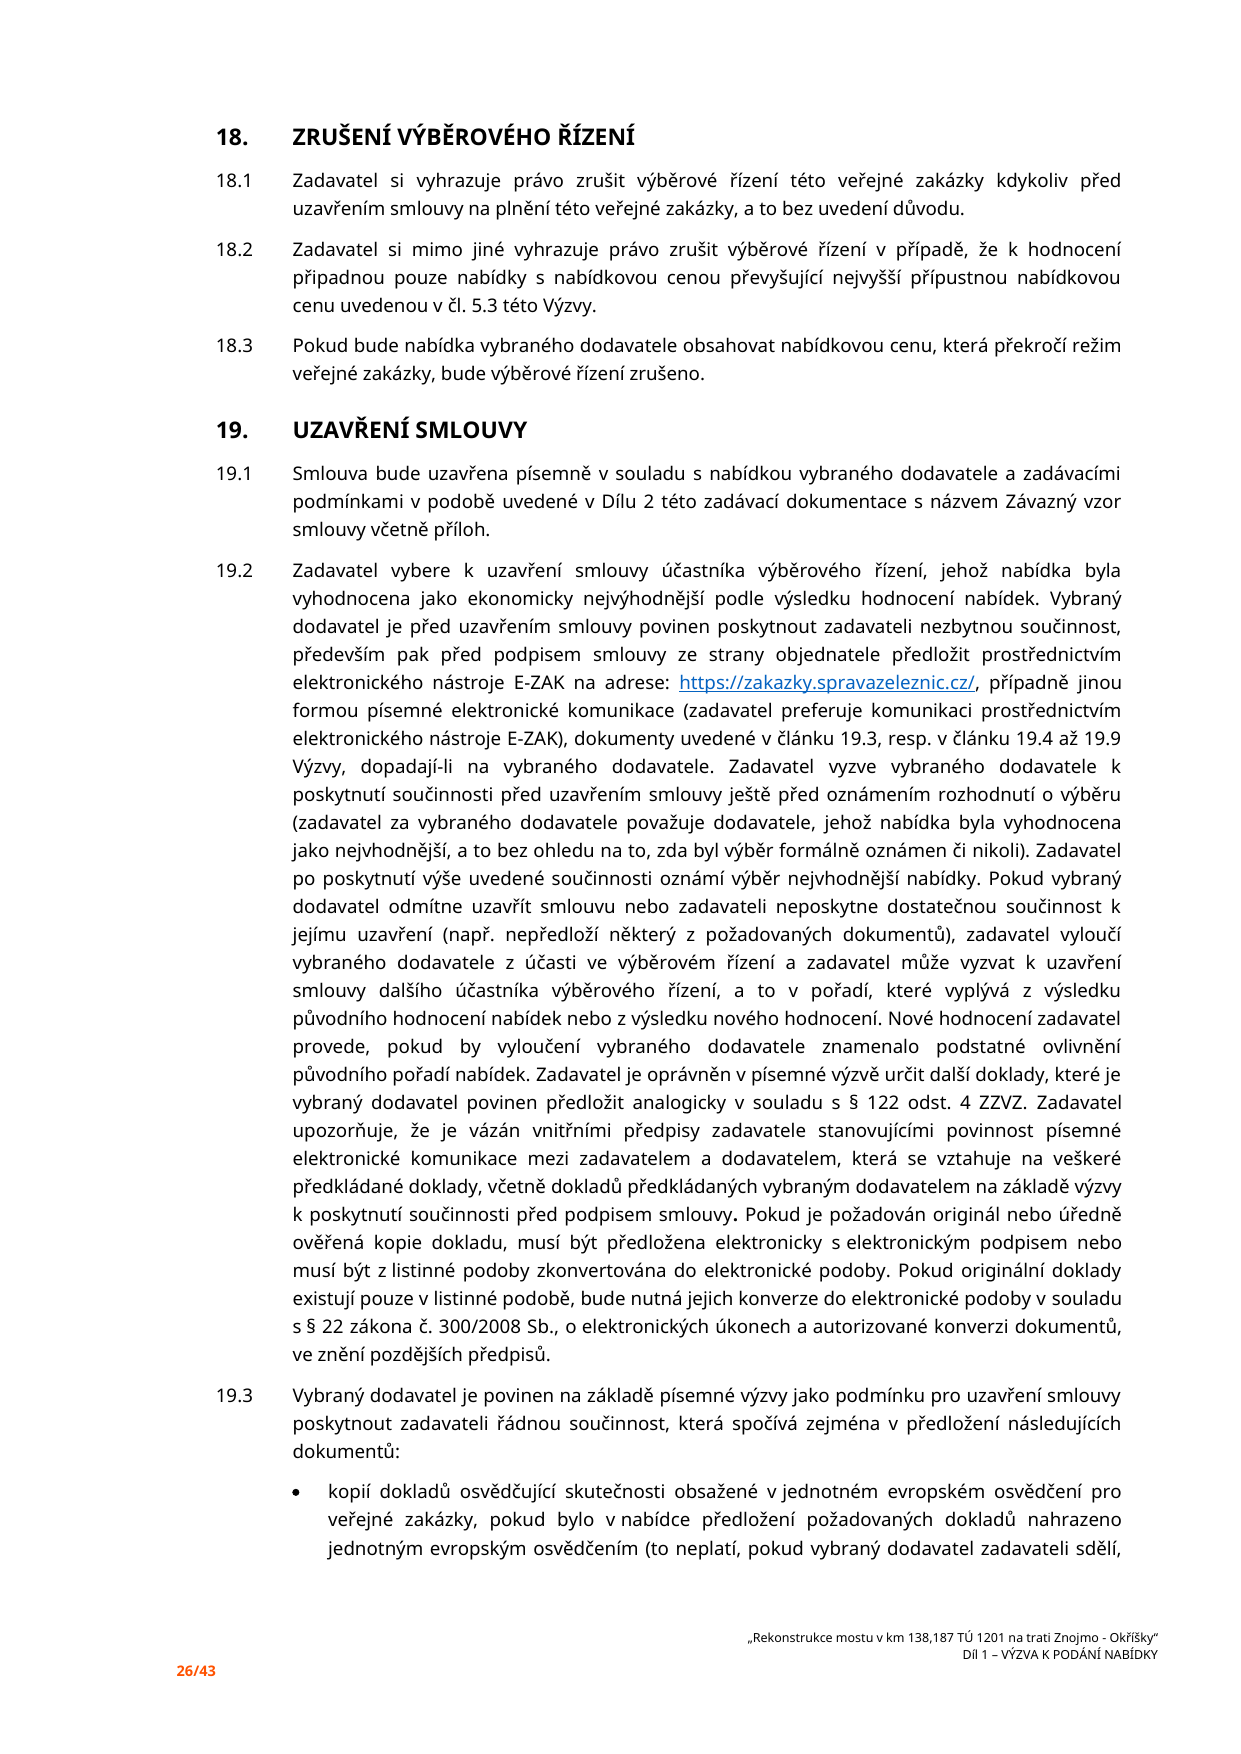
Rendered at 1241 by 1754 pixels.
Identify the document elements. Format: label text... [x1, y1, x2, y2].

text Zadavatel vybere k uzavření smlouvy účastníka výběrového řízení, jehož nabídka byla vyhodnocena jako ekonomicky nejvýhodnější podle výsledku hodnocení nabídek. Vybraný dodavatel je před uzavřením smlouvy povinen poskytnout zadavateli nezbytnou součinnost, především pak před podpisem smlouvy ze strany objednatele předložit prostřednictvím elektronického nástroje E-ZAK na adrese: https://zakazky.spravazeleznic.cz/, případně jinou formou písemné elektronické komunikace (zadavatel preferuje komunikaci prostřednictvím elektronického nástroje E-ZAK), dokumenty uvedené v článku 19.3, resp. v článku 19.4 až 19.9 Výzvy, dopadají-li na vybraného dodavatele. Zadavatel vyzve vybraného dodavatele k poskytnutí součinnosti před uzavřením smlouvy ještě před oznámením rozhodnutí o výběru (zadavatel za vybraného dodavatele považuje dodavatele, jehož nabídka byla vyhodnocena jako nejvhodnější, a to bez ohledu na to, zda byl výběr formálně oznámen či nikoli). Zadavatel po poskytnutí výše uvedené součinnosti oznámí výběr nejvhodnější nabídky. Pokud vybraný dodavatel odmítne uzavřít smlouvu nebo zadavateli neposkytne dostatečnou součinnost k jejímu uzavření (např. nepředloží některý z požadovaných dokumentů), zadavatel vyloučí vybraného dodavatele z účasti ve výběrovém řízení a zadavatel může vyzvat k uzavření smlouvy dalšího účastníka výběrového řízení, a to v pořadí, které vyplývá z výsledku původního hodnocení nabídek nebo z výsledku nového hodnocení. Nové hodnocení zadavatel provede, pokud by vyloučení vybraného dodavatele znamenalo podstatné ovlivnění původního pořadí nabídek. Zadavatel je oprávněn v písemné výzvě určit další doklady, které je vybraný dodavatel povinen předložit analogicky v souladu s § 122 odst. 4 ZZVZ. Zadavatel upozorňuje, že je vázán vnitřními předpisy zadavatele stanovujícími povinnost písemné elektronické komunikace mezi zadavatelem a dodavatelem, která se vztahuje na veškeré předkládané doklady, včetně dokladů předkládaných vybraným dodavatelem na základě výzvy k poskytnutí součinnosti před podpisem smlouvy. Pokud je požadován originál nebo úředně ověřená kopie dokladu, musí být předložena elektronicky s elektronickým podpisem nebo musí být z listinné podoby zkonvertována do elektronické podoby. Pokud originální doklady existují pouze v listinné podobě, bude nutná jejich konverze do elektronické podoby v souladu s § 22 zákona č. 300/2008 Sb., o elektronických úkonech a autorizované konverzi dokumentů, ve znění pozdějších předpisů. [216, 557, 1122, 1367]
text Vybraný dodavatel je povinen na základě písemné výzvy jako podmínku pro uzavření smlouvy poskytnout zadavateli řádnou součinnost, která spočívá zejména v předložení následujících dokumentů: [216, 1382, 1122, 1464]
text ZRUŠENÍ VÝBĚROVÉHO ŘÍZENÍ [216, 121, 1122, 152]
text Zadavatel si mimo jiné vyhrazuje právo zrušit výběrové řízení v případě, že k hodnocení připadnou pouze nabídky s nabídkovou cenou převyšující nejvyšší přípustnou nabídkovou cenu uvedenou v čl. 5.3 této Výzvy. [216, 236, 1122, 318]
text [292, 1479, 1122, 1560]
text Zadavatel si vyhrazuje právo zrušit výběrové řízení této veřejné zakázky kdykoliv před uzavřením smlouvy na plnění této veřejné zakázky, a to bez uvedení důvodu. [216, 167, 1122, 221]
text Smlouva bude uzavřena písemně v souladu s nabídkou vybraného dodavatele a zadávacími podmínkami v podobě uvedené v Dílu 2 této zadávací dokumentace s názvem Závazný vzor smlouvy včetně příloh. [216, 461, 1122, 542]
text UZAVŘENÍ SMLOUVY [216, 414, 1122, 445]
text Pokud bude nabídka vybraného dodavatele obsahovat nabídkovou cenu, která překročí režim veřejné zakázky, bude výběrové řízení zrušeno. [216, 333, 1122, 386]
